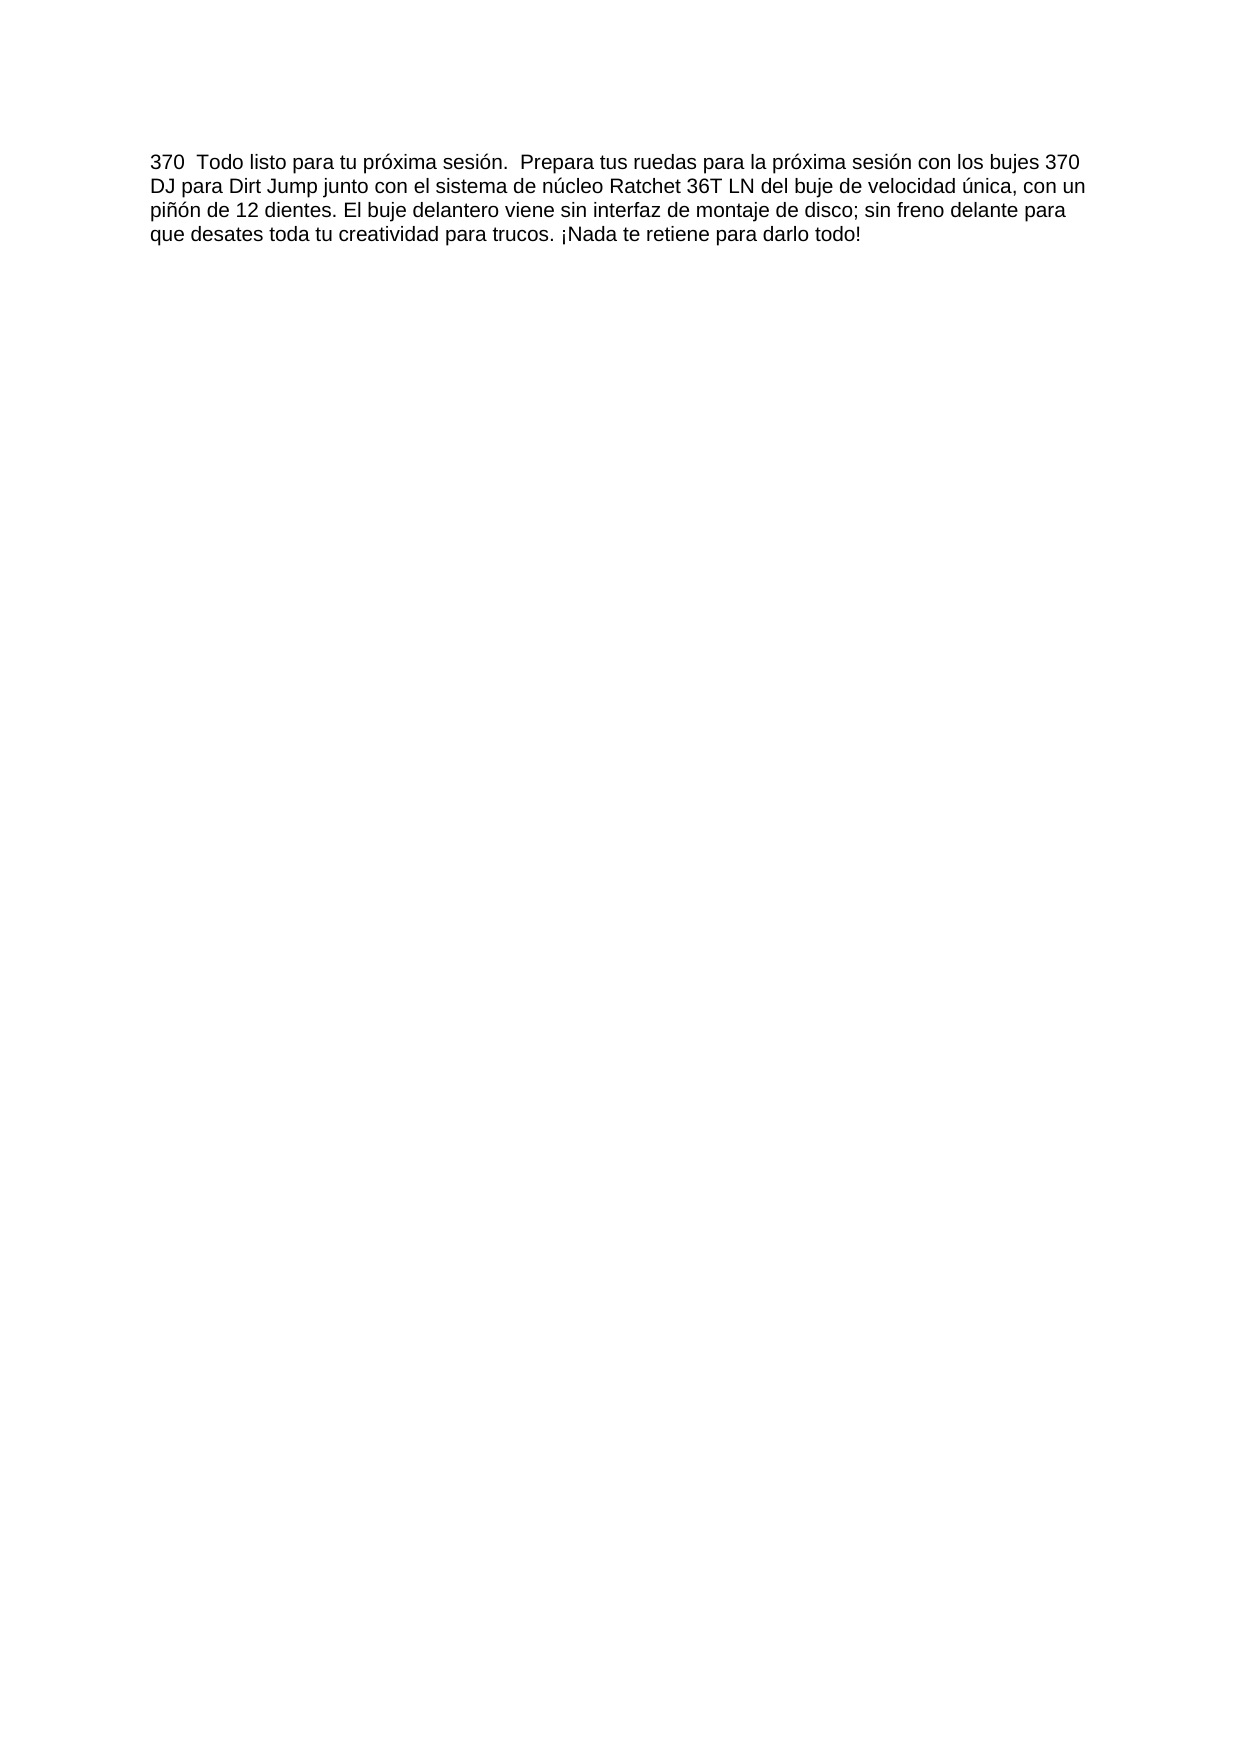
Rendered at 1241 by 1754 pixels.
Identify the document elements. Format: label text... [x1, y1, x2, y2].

text 370 Todo listo para tu próxima sesión. Prepara tus ruedas para la próxima sesión con los bujes 370 DJ para Dirt Jump junto con el sistema de núcleo Ratchet 36T LN del buje de velocidad única, con un piñón de 12 dientes. El buje delantero viene sin interfaz de montaje de disco; sin freno delante para que desates toda tu creatividad para trucos. ¡Nada te retiene para darlo todo! [150, 150, 1090, 246]
